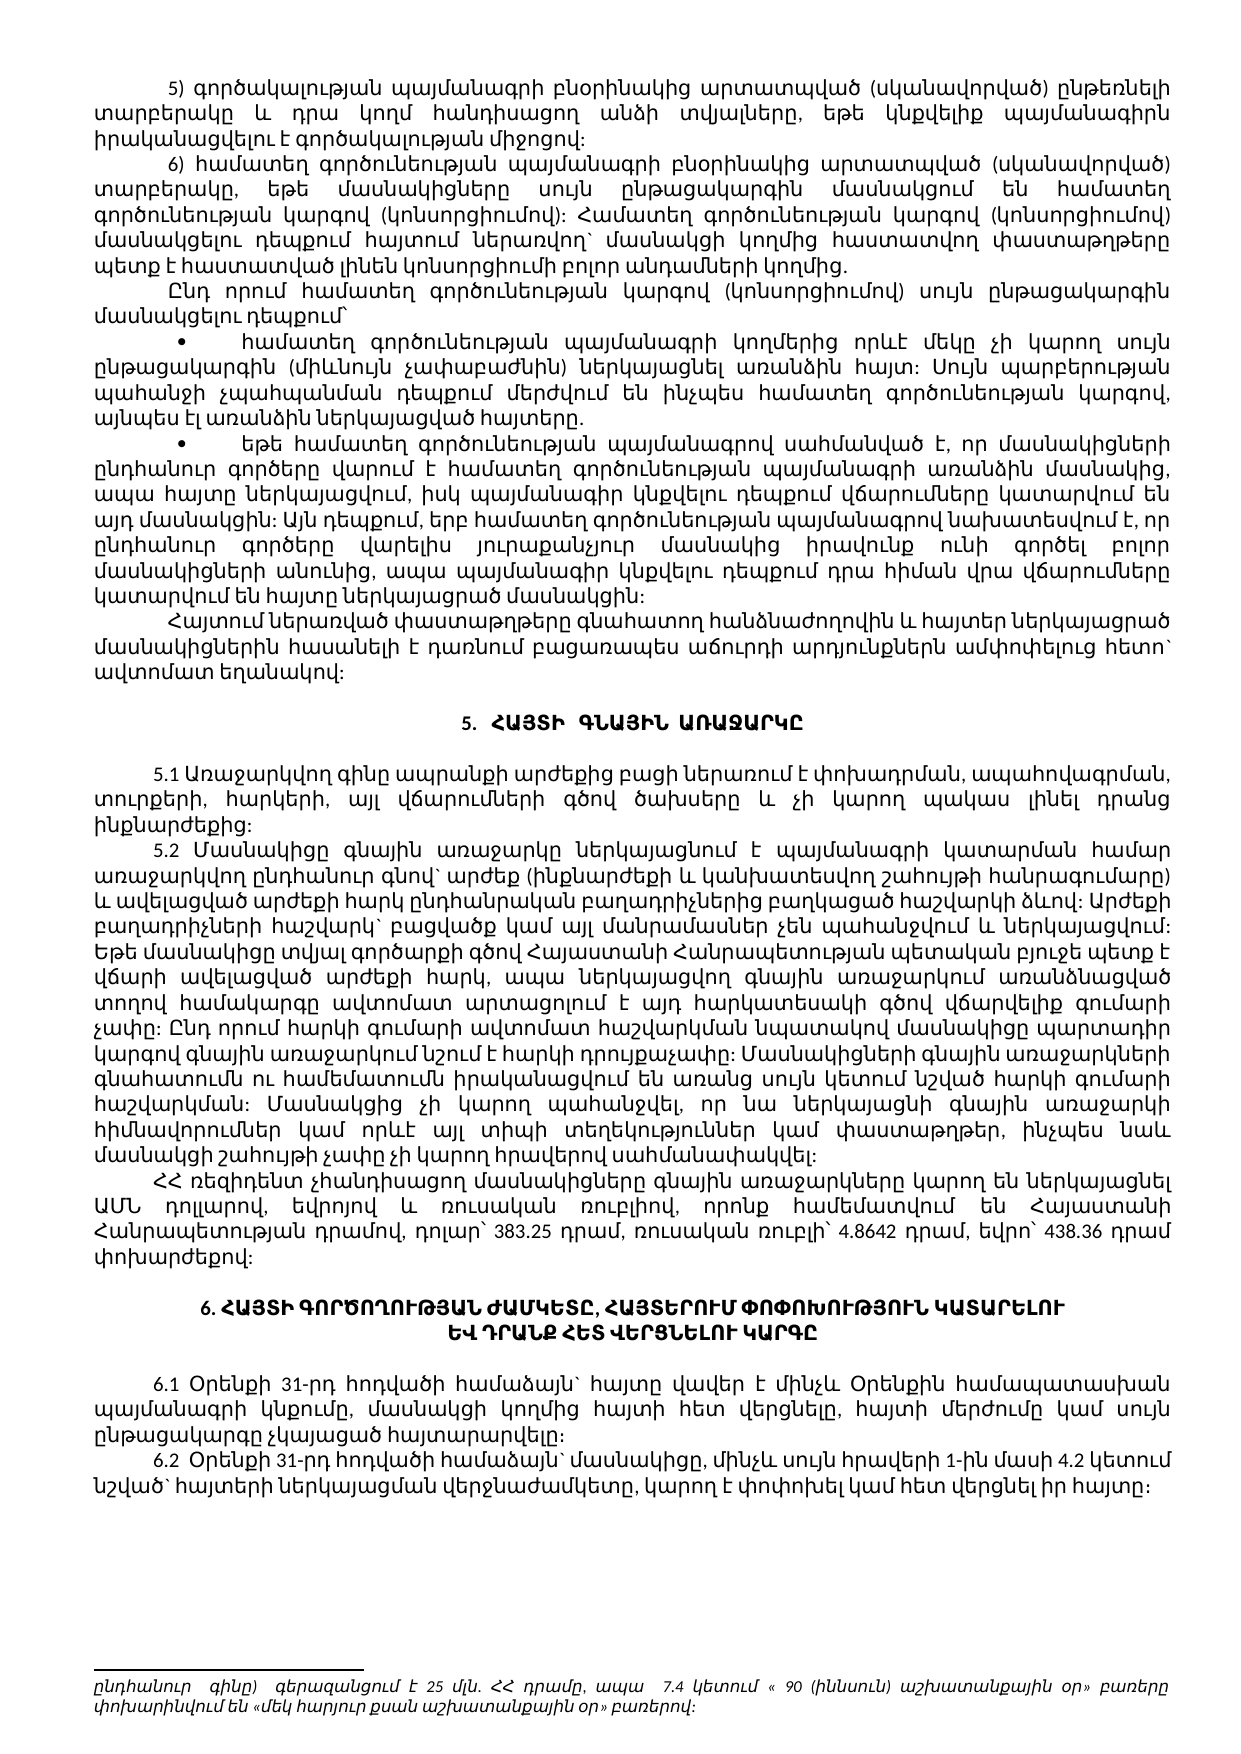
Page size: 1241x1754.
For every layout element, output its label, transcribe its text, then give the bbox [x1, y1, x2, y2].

text 5.2 Մասնակիցը գնային առաջարկը ներկայացնում է պայմանագրի կատարման համար առաջարկվող ընդհանուր գնով` արժեք (ինքնարժեքի և կանխատեսվող շահույթի հանրագումարը) և ավելացված արժեքի հարկ ընդհանրական բաղադրիչներից բաղկացած հաշվարկի ձևով: Արժեքի բաղադրիչների հաշվարկ` բացվածք կամ այլ մանրամասներ չեն պահանջվում և ներկայացվում: Եթե մասնակիցը տվյալ գործարքի գծով Հայաստանի Հանրապետության պետական բյուջե պետք է վճարի ավելացված արժեքի հարկ, ապա ներկայացվող գնային առաջարկում առանձնացված տողով համակարգը ավտոմատ արտացոլում է այդ հարկատեսակի գծով վճարվելիք գումարի չափը: Ընդ որում հարկի գումարի ավտոմատ հաշվարկման նպատակով մասնակիցը պարտադիր կարգով գնային առաջարկում նշում է հարկի դրույքաչափը: Մասնակիցների գնային առաջարկների գնահատումն ու համեմատումն իրականացվում են առանց սույն կետում նշված հարկի գումարի հաշվարկման: Մասնակցից չի կարող պահանջվել, որ նա ներկայացնի գնային առաջարկի հիմնավորումներ կամ որևէ այլ տիպի տեղեկություններ կամ փաստաթղթեր, ինչպես նաև մասնակցի շահույթի չափը չի կարող հրավերով սահմանափակվել: [94, 837, 1171, 1168]
text 5) գործակալության պայմանագրի բնօրինակից արտատպված (սկանավորված) ընթեռնելի տարբերակը և դրա կողմ հանդիսացող անձի տվյալները, եթե կնքվելիք պայմանագիրն իրականացվելու է գործակալության միջոցով: [94, 75, 1171, 151]
text 6. ՀԱՅՏԻ ԳՈՐԾՈՂՈՒԹՅԱՆ ԺԱՄԿԵՏԸ, ՀԱՅՏԵՐՈՒՄ ՓՈՓՈԽՈՒԹՅՈՒՆ ԿԱՏԱՐԵԼՈՒ [94, 1295, 1171, 1320]
text ՀՀ ռեզիդենտ չհանդիսացող մասնակիցները գնային առաջարկները կարող են ներկայացնել ԱՄՆ դոլլարով, եվրոյով և ռուսական ռուբլիով, որոնք համեմատվում են Հայաստանի Հանրապետության դրամով, դոլար՝ 383.25 դրամ, ռուսական ռուբլի՝ 4.8642 դրամ, եվրո՝ 438.36 դրամ փոխարժեքով: [94, 1168, 1171, 1269]
text 6) համատեղ գործունեության պայմանագրի բնօրինակից արտատպված (սկանավորված) տարբերակը, եթե մասնակիցները սույն ընթացակարգին մասնակցում են համատեղ գործունեության կարգով (կոնսորցիումով): Համատեղ գործունեության կարգով (կոնսորցիումով) մասնակցելու դեպքում հայտում ներառվող` մասնակցի կողմից հաստատվող փաստաթղթերը պետք է հաստատված լինեն կոնսորցիումի բոլոր անդամների կողմից. [94, 151, 1171, 278]
text 6.2 Օրենքի 31-րդ հոդվածի համաձայն` մասնակիցը, մինչև սույն հրավերի 1-ին մասի 4.2 կետում նշված` հայտերի ներկայացման վերջնաժամկետը, կարող է փոփոխել կամ հետ վերցնել իր հայտը։ [94, 1447, 1171, 1498]
list եթե համատեղ գործունեության պայմանագրով սահմանված է, որ մասնակիցների ընդհանուր գործերը վարում է համատեղ գործունեության պայմանագրի առանձին մասնակից, ապա հայտը ներկայացվում, իսկ պայմանագիր կնքվելու դեպքում վճարումները կատարվում են այդ մասնակցին: Այն դեպքում, երբ համատեղ գործունեության պայմանագրով նախատեսվում է, որ ընդհանուր գործերը վարելիս յուրաքանչյուր մասնակից իրավունք ունի գործել բոլոր մասնակիցների անունից, ապա պայմանագիր կնքվելու դեպքում դրա հիման վրա վճարումները կատարվում են հայտը ներկայացրած մասնակցին: [94, 431, 1171, 609]
list համատեղ գործունեության պայմանագրի կողմերից որևէ մեկը չի կարող սույն ընթացակարգին (միևնույն չափաբաժնին) ներկայացնել առանձին հայտ: Սույն պարբերության պահանջի չպահպանման դեպքում մերժվում են ինչպես համատեղ գործունեության կարգով, այնպես էլ առանձին ներկայացված հայտերը. [94, 329, 1171, 431]
text Ընդ որում համատեղ գործունեության կարգով (կոնսորցիումով) սույն ընթացակարգին մասնակցելու դեպքում՝ [94, 278, 1171, 329]
text Հայտում ներառված փաստաթղթերը գնահատող հանձնաժողովին և հայտեր ներկայացրած մասնակիցներին հասանելի է դառնում բացառապես աճուրդի արդյունքներն ամփոփելուց հետո` ավտոմատ եղանակով: [94, 609, 1171, 685]
text 5.1 Առաջարկվող գինը ապրանքի արժեքից բացի ներառում է փոխադրման, ապահովագրման, տուրքերի, հարկերի, այլ վճարումների գծով ծախսերը և չի կարող պակաս լինել դրանց ինքնարժեքից: [94, 761, 1171, 837]
text ԵՎ ԴՐԱՆՔ ՀԵՏ ՎԵՐՑՆԵԼՈՒ ԿԱՐԳԸ [94, 1320, 1171, 1346]
text 6.1 Օրենքի 31-րդ հոդվածի համաձայն` հայտը վավեր է մինչև Օրենքին համապատասխան պայմանագրի կնքումը, մասնակցի կողմից հայտի հետ վերցնելը, հայտի մերժումը կամ սույն ընթացակարգը չկայացած հայտարարվելը։ [94, 1371, 1171, 1447]
text 5. ՀԱՅՏԻ ԳՆԱՅԻՆ ԱՌԱՋԱՐԿԸ [94, 710, 1171, 736]
